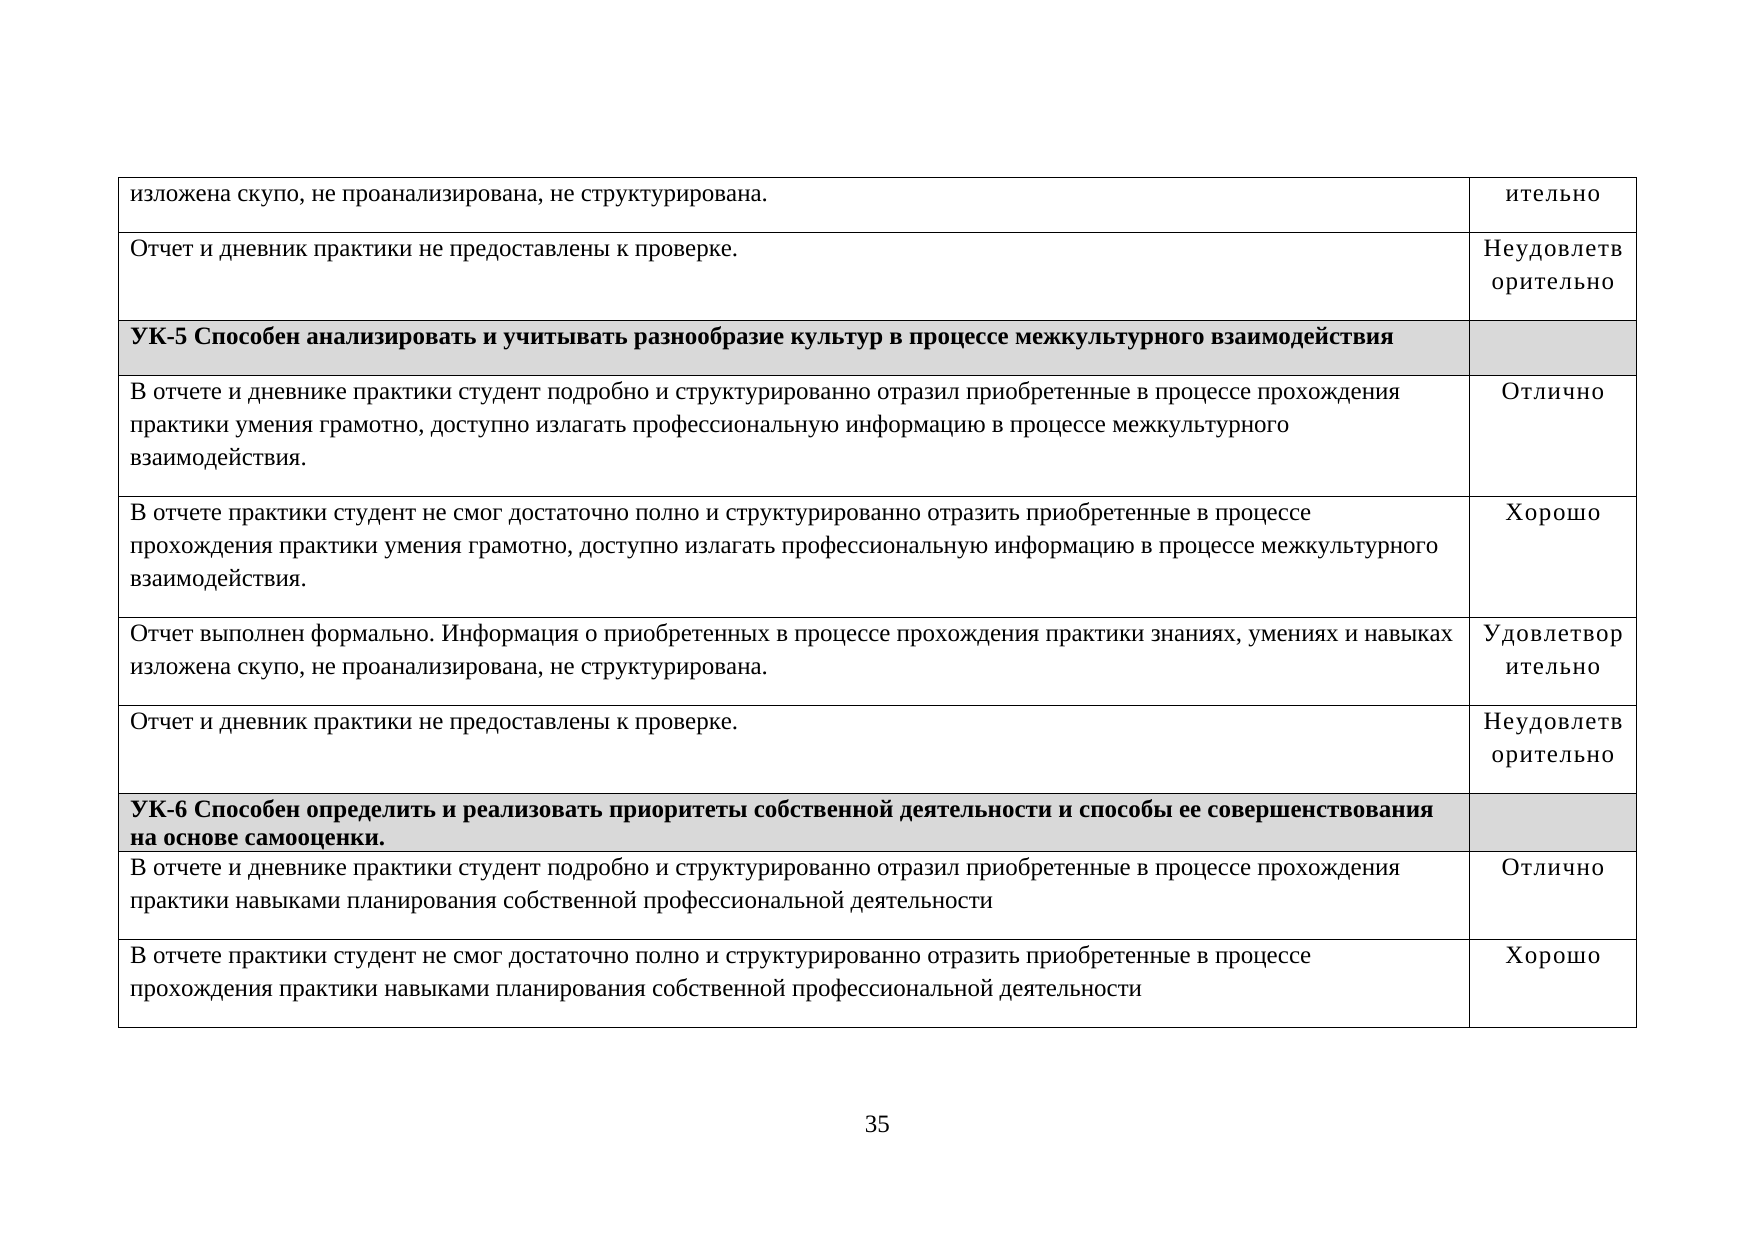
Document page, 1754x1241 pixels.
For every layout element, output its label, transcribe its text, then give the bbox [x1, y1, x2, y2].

table_cell Отчет и дневник практики не предоставлены к проверке. [119, 706, 1469, 793]
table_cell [119, 178, 1469, 232]
table_cell В отчете и дневнике практики студент подробно и структурированно отразил приобретенные в процессе прохождения практики навыками планирования собственной профессиональной деятельности [119, 852, 1469, 939]
table_cell Неудовлетворительно [1470, 233, 1636, 320]
table_cell УК-6 Способен определить и реализовать приоритеты собственной деятельности и способы ее совершенствования на основе самооценки. [119, 794, 1469, 851]
table_cell Хорошо [1470, 497, 1636, 617]
table_cell Хорошо [1470, 940, 1636, 1027]
table_cell В отчете и дневнике практики студент подробно и структурированно отразил приобретенные в процессе прохождения практики умения грамотно, доступно излагать профессиональную информацию в процессе межкультурного взаимодействия. [119, 376, 1469, 496]
table_cell Отлично [1470, 852, 1636, 939]
table_cell В отчете практики студент не смог достаточно полно и структурированно отразить приобретенные в процессе прохождения практики навыками планирования собственной профессиональной деятельности [119, 940, 1469, 1027]
table_cell Удовлетворительно [1470, 178, 1636, 232]
table_cell Отлично [1470, 376, 1636, 496]
table_cell [1470, 321, 1636, 375]
table_cell В отчете практики студент не смог достаточно полно и структурированно отразить приобретенные в процессе прохождения практики умения грамотно, доступно излагать профессиональную информацию в процессе межкультурного взаимодействия. [119, 497, 1469, 617]
table_cell Неудовлетворительно [1470, 706, 1636, 793]
table_cell [1470, 794, 1636, 851]
table_cell Отчет и дневник практики не предоставлены к проверке. [119, 233, 1469, 320]
table_cell УК-5 Способен анализировать и учитывать разнообразие культур в процессе межкультурного взаимодействия [119, 321, 1469, 375]
table_cell Удовлетворительно [1470, 618, 1636, 705]
